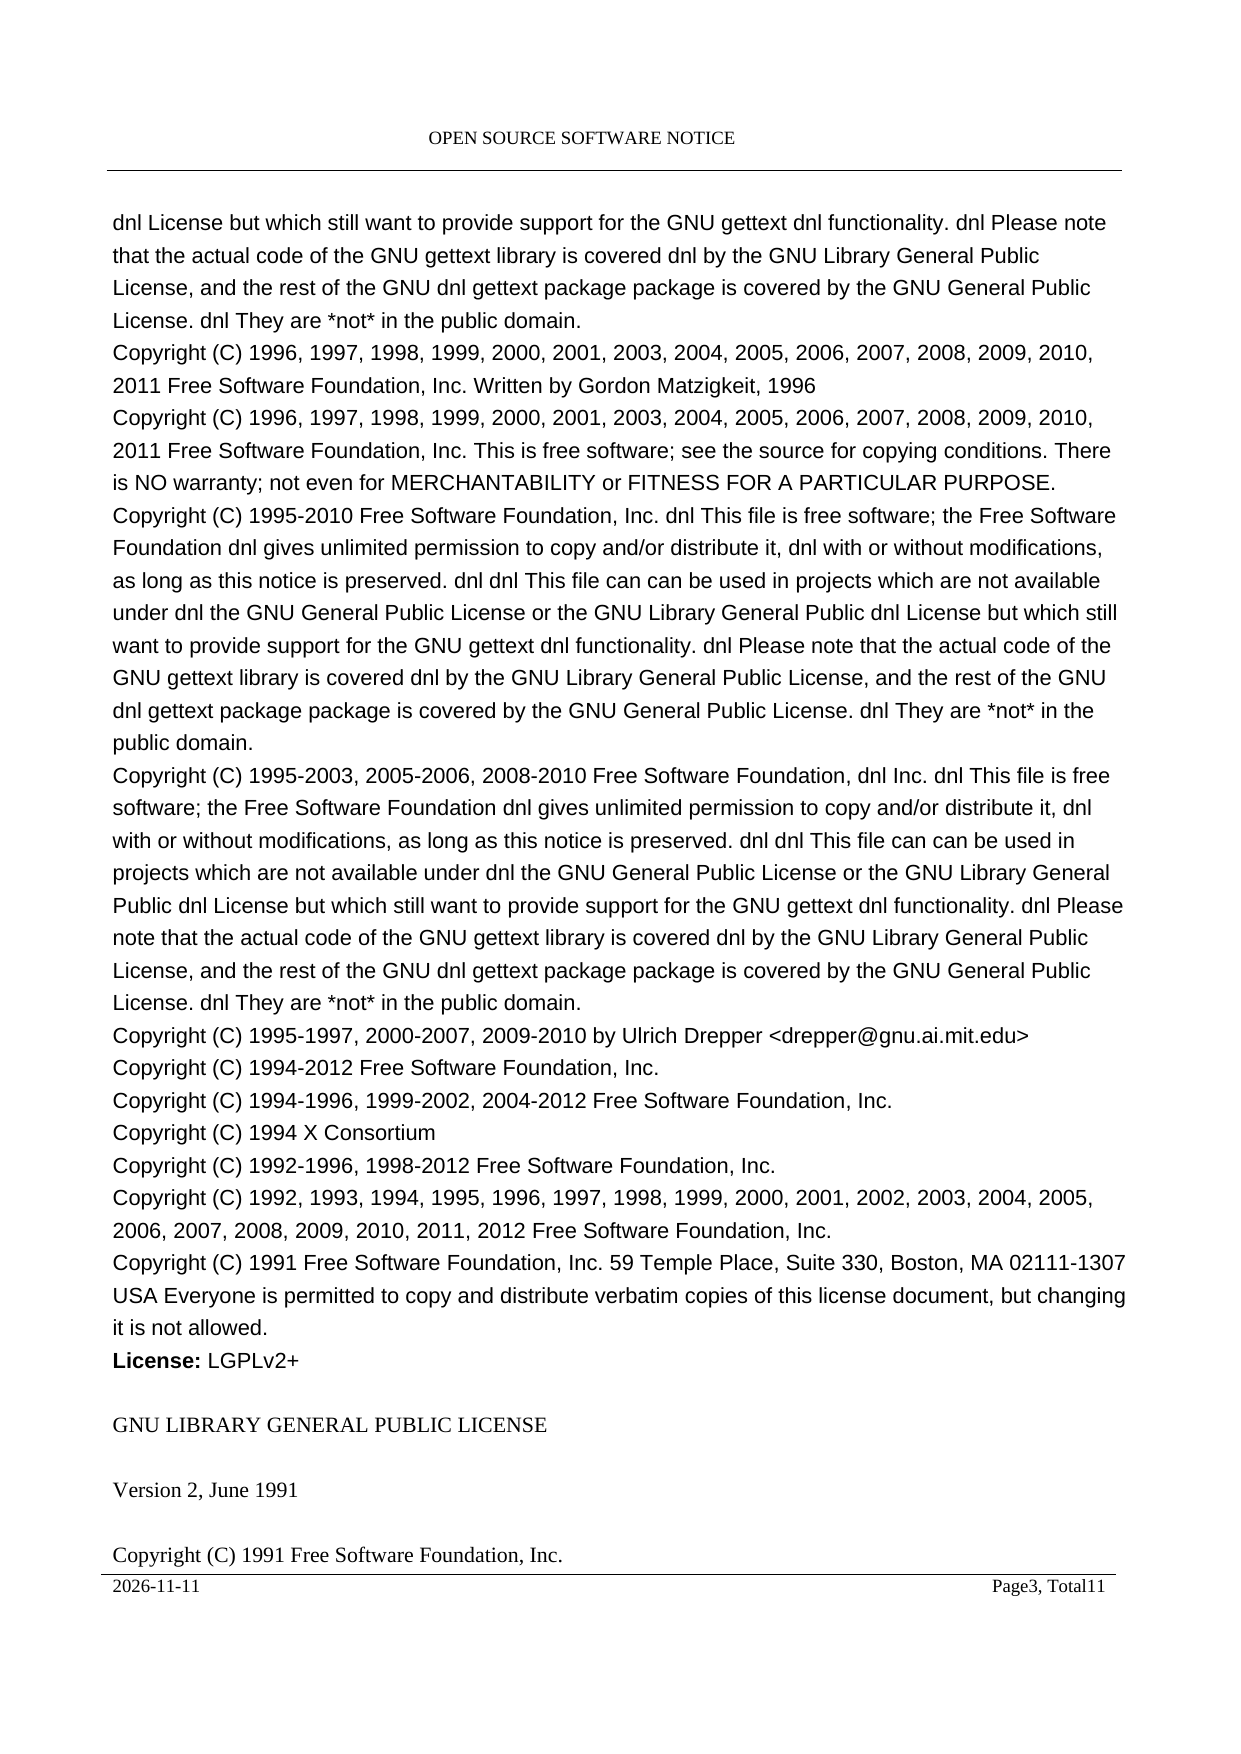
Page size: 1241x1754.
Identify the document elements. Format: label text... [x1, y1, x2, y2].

text Copyright (C) 1995-2010 Free Software Foundation, Inc. dnl This file is free software; the Free Software Foundation dnl gives unlimited permission to copy and/or distribute it, dnl with or without modifications, as long as this notice is preserved. dnl dnl This file can can be used in projects which are not available under dnl the GNU General Public License or the GNU Library General Public dnl License but which still want to provide support for the GNU gettext dnl functionality. dnl Please note that the actual code of the GNU gettext library is covered dnl by the GNU Library General Public License, and the rest of the GNU dnl gettext package package is covered by the GNU General Public License. dnl They are *not* in the public domain. [112, 499, 1128, 759]
text Copyright (C) 1995-2003, 2005-2006, 2008-2010 Free Software Foundation, dnl Inc. dnl This file is free software; the Free Software Foundation dnl gives unlimited permission to copy and/or distribute it, dnl with or without modifications, as long as this notice is preserved. dnl dnl This file can can be used in projects which are not available under dnl the GNU General Public License or the GNU Library General Public dnl License but which still want to provide support for the GNU gettext dnl functionality. dnl Please note that the actual code of the GNU gettext library is covered dnl by the GNU Library General Public License, and the rest of the GNU dnl gettext package package is covered by the GNU General Public License. dnl They are *not* in the public domain. [112, 759, 1128, 1019]
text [112, 206, 1128, 336]
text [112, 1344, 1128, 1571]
text Copyright (C) 1996, 1997, 1998, 1999, 2000, 2001, 2003, 2004, 2005, 2006, 2007, 2008, 2009, 2010, 2011 Free Software Foundation, Inc. This is free software; see the source for copying conditions. There is NO warranty; not even for MERCHANTABILITY or FITNESS FOR A PARTICULAR PURPOSE. [112, 401, 1128, 499]
text Copyright (C) 1996, 1997, 1998, 1999, 2000, 2001, 2003, 2004, 2005, 2006, 2007, 2008, 2009, 2010, 2011 Free Software Foundation, Inc. Written by Gordon Matzigkeit, 1996 [112, 336, 1128, 401]
text Copyright (C) 1991 Free Software Foundation, Inc. 59 Temple Place, Suite 330, Boston, MA 02111-1307 USA Everyone is permitted to copy and distribute verbatim copies of this license document, but changing it is not allowed. [112, 1246, 1128, 1344]
text Copyright (C) 1994-1996, 1999-2002, 2004-2012 Free Software Foundation, Inc. [112, 1084, 1128, 1116]
text Copyright (C) 1994-2012 Free Software Foundation, Inc. [112, 1051, 1128, 1084]
text Copyright (C) 1994 X Consortium [112, 1116, 1128, 1149]
text Copyright (C) 1995-1997, 2000-2007, 2009-2010 by Ulrich Drepper <drepper@gnu.ai.mit.edu> [112, 1019, 1128, 1051]
text Copyright (C) 1992, 1993, 1994, 1995, 1996, 1997, 1998, 1999, 2000, 2001, 2002, 2003, 2004, 2005, 2006, 2007, 2008, 2009, 2010, 2011, 2012 Free Software Foundation, Inc. [112, 1181, 1128, 1246]
text Copyright (C) 1992-1996, 1998-2012 Free Software Foundation, Inc. [112, 1149, 1128, 1181]
